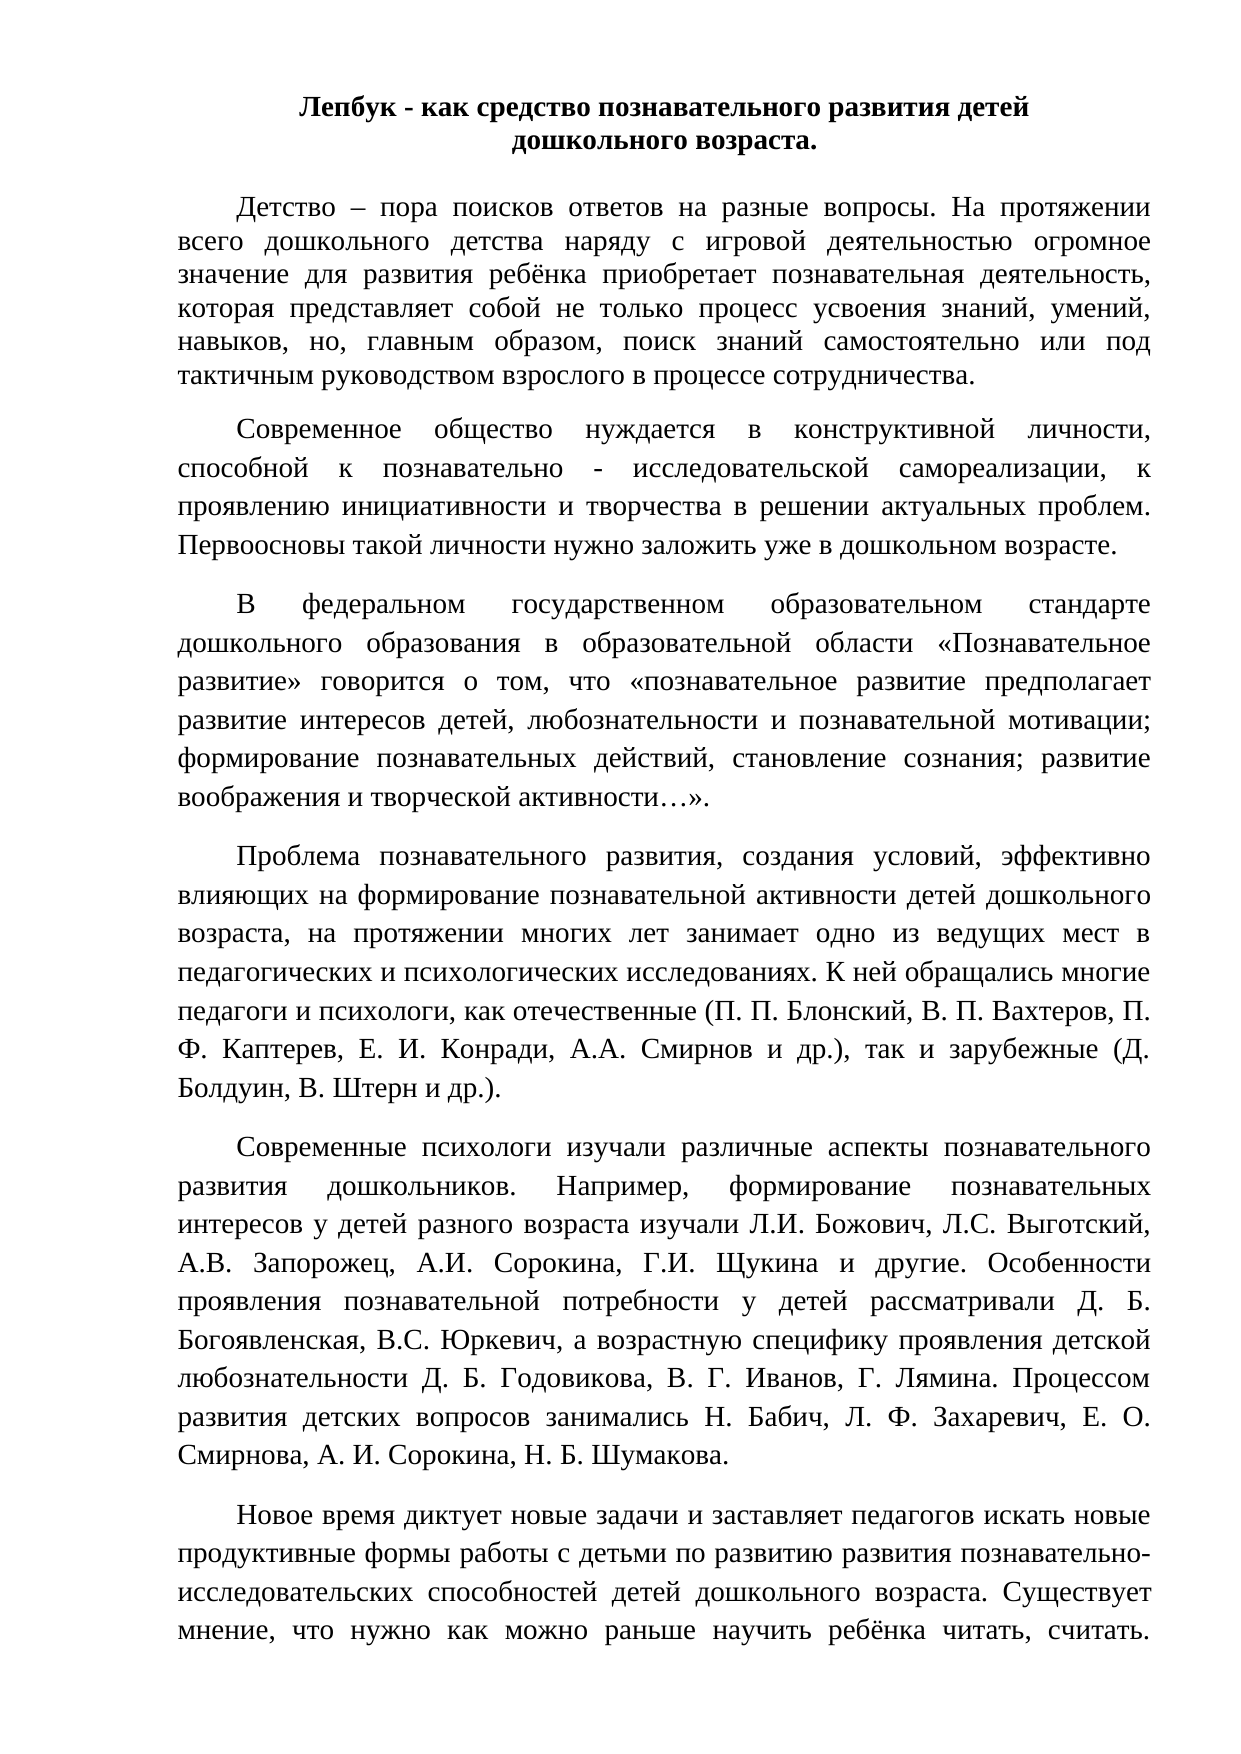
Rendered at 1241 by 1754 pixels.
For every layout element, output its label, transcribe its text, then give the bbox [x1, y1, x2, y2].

text Лепбук - как средство познавательного развития детей [177, 89, 1152, 122]
text Современные психологи изучали различные аспекты познавательного развития дошкольников. Например, формирование познавательных интересов у детей разного возраста изучали Л.И. Божович, Л.С. Выготский, А.В. Запорожец, А.И. Сорокина, Г.И. Щукина и другие. Особенности проявления познавательной потребности у детей рассматривали Д. Б. Богоявленская, B.C. Юркевич, а возрастную специфику проявления детской любознательности Д. Б. Годовикова, В. Г. Иванов, Г. Лямина. Процессом развития детских вопросов занимались Н. Бабич, Л. Ф. Захаревич, Е. О. Смирнова, А. И. Сорокина, Н. Б. Шумакова. [177, 1129, 1152, 1471]
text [177, 1497, 1152, 1646]
text В федеральном государственном образовательном стандарте дошкольного образования в образовательной области «Познавательное развитие» говорится о том, что «познавательное развитие предполагает развитие интересов детей, любознательности и познавательной мотивации; формирование познавательных действий, становление сознания; развитие воображения и творческой активности…». [177, 586, 1152, 813]
text Детство – пора поисков ответов на разные вопросы. На протяжении всего дошкольного детства наряду с игровой деятельностью огромное значение для развития ребёнка приобретает познавательная деятельность, которая представляет собой не только процесс усвоения знаний, умений, навыков, но, главным образом, поиск знаний самостоятельно или под тактичным руководством взрослого в процессе сотрудничества. [177, 189, 1152, 391]
text Современное общество нуждается в конструктивной личности, способной к познавательно - исследовательской самореализации, к проявлению инициативности и творчества в решении актуальных проблем. Первоосновы такой личности нужно заложить уже в дошкольном возрасте. [177, 411, 1152, 561]
text дошкольного возраста. [177, 122, 1152, 156]
text Проблема познавательного развития, создания условий, эффективно влияющих на формирование познавательной активности детей дошкольного возраста, на протяжении многих лет занимает одно из ведущих мест в педагогических и психологических исследованиях. К ней обращались многие педагоги и психологи, как отечественные (П. П. Блонский, В. П. Вахтеров, П. Ф. Каптерев, Е. И. Конради, А.А. Смирнов и др.), так и зарубежные (Д. Болдуин, В. Штерн и др.). [177, 838, 1152, 1103]
